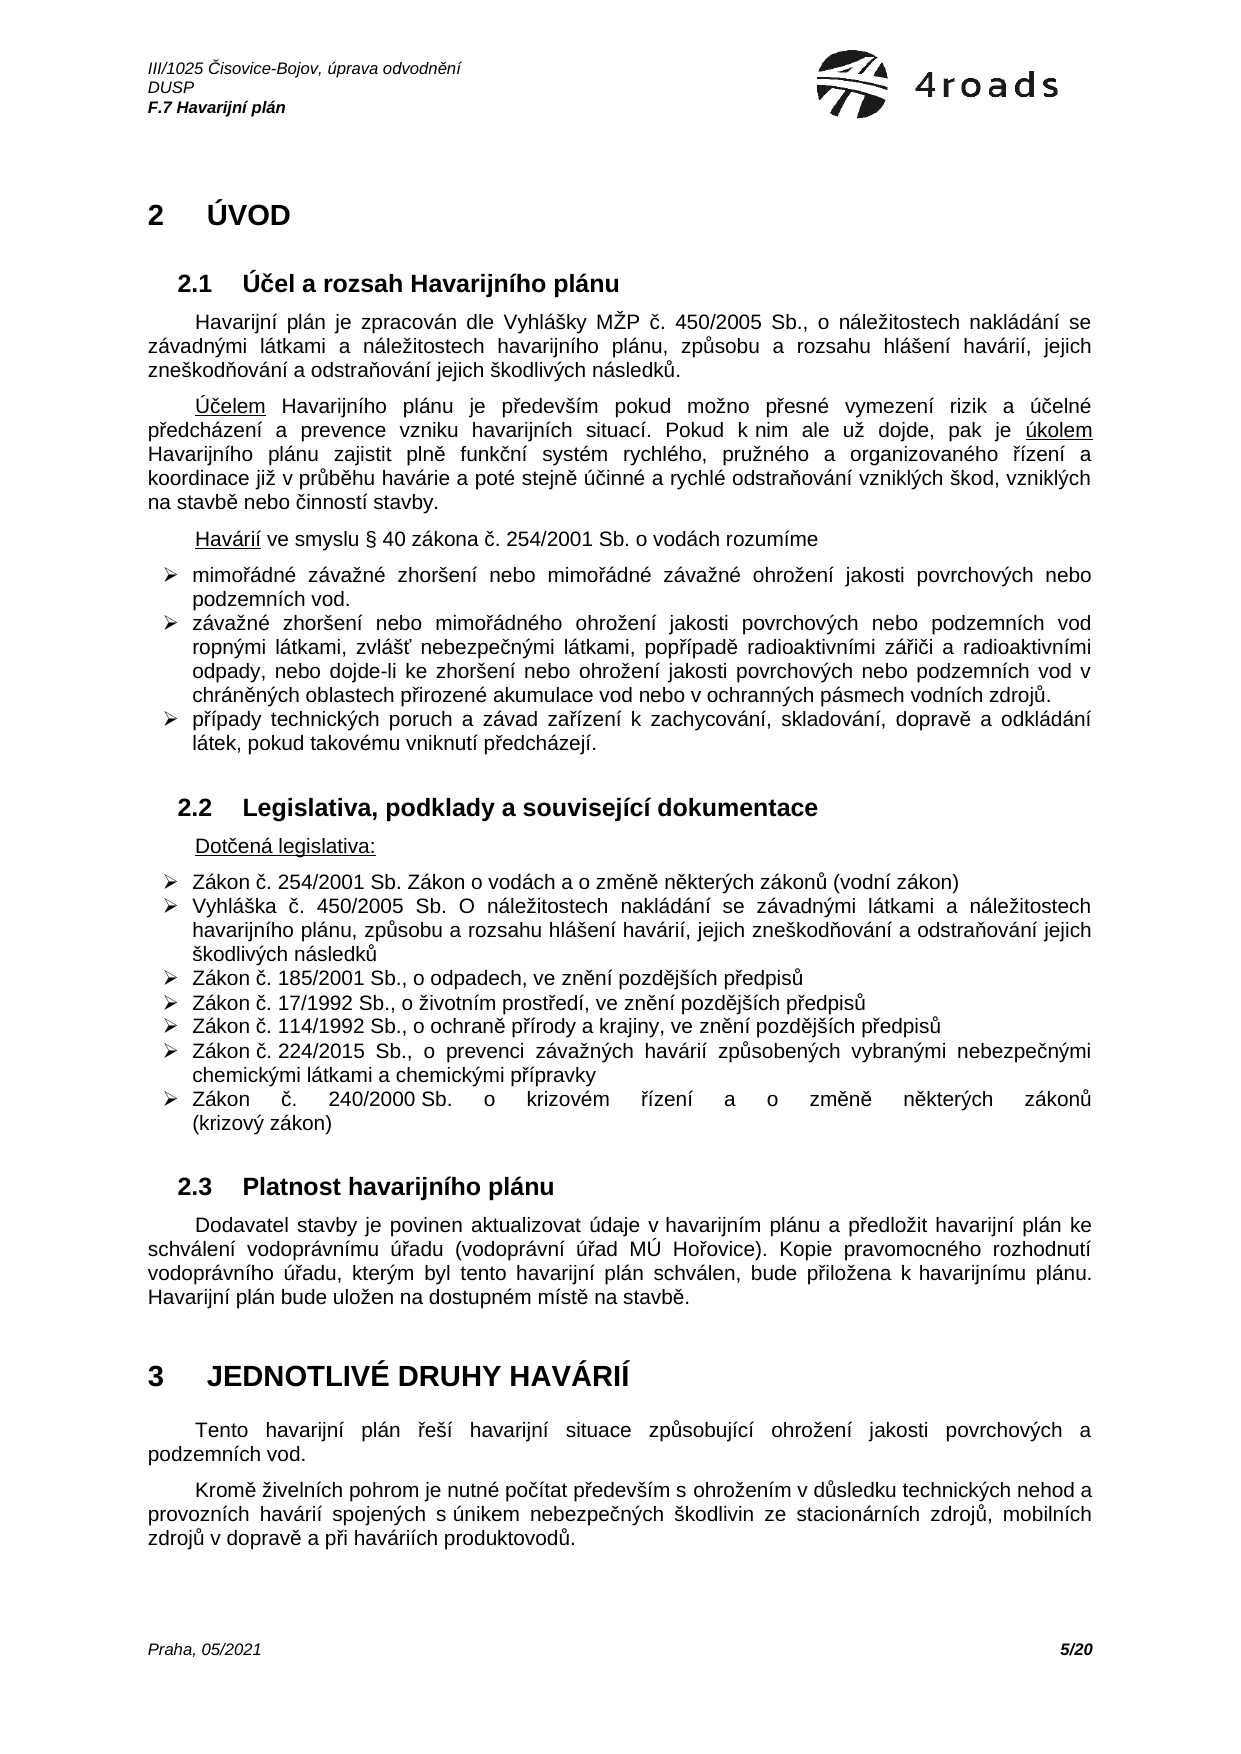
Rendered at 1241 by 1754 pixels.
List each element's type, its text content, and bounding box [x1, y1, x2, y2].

list Zákon č. 17/1992 Sb., o životním prostředí, ve znění pozdějších předpisů [162, 990, 1093, 1014]
subtitle jednotlivé druhy havárií [148, 1359, 1093, 1393]
text Dotčená legislativa: [148, 834, 1093, 858]
text Tento havarijní plán řeší havarijní situace způsobující ohrožení jakosti povrchových a podzemních vod. [148, 1418, 1093, 1466]
text Havarijní plán je zpracován dle Vyhlášky MŽP č. 450/2005 Sb., o náležitostech nakládání se závadnými látkami a náležitostech havarijního plánu, způsobu a rozsahu hlášení havárií, jejich zneškodňování a odstraňování jejich škodlivých následků. [148, 310, 1093, 382]
text Účelem Havarijního plánu je především pokud možno přesné vymezení rizik a účelné předcházení a prevence vzniku havarijních situací. Pokud k nim ale už dojde, pak je úkolem Havarijního plánu zajistit plně funkční systém rychlého, pružného a organizovaného řízení a koordinace již v průběhu havárie a poté stejně účinné a rychlé odstraňování vzniklých škod, vzniklých na stavbě nebo činností stavby. [148, 394, 1093, 514]
list Zákon č. 185/2001 Sb., o odpadech, ve znění pozdějších předpisů [162, 966, 1093, 990]
list Vyhláška č. 450/2005 Sb. O náležitostech nakládání se závadnými látkami a náležitostech havarijního plánu, způsobu a rozsahu hlášení havárií, jejich zneškodňování a odstraňování jejich škodlivých následků [162, 894, 1093, 966]
list Zákon č. 254/2001 Sb. Zákon o vodách a o změně některých zákonů (vodní zákon) [162, 870, 1093, 894]
list Zákon č. 224/2015 Sb., o prevenci závažných havárií způsobených vybranými nebezpečnými chemickými látkami a chemickými přípravky [162, 1038, 1093, 1086]
text Dodavatel stavby je povinen aktualizovat údaje v havarijním plánu a předložit havarijní plán ke schválení vodoprávnímu úřadu (vodoprávní úřad MÚ Hořovice). Kopie pravomocného rozhodnutí vodoprávního úřadu, kterým byl tento havarijní plán schválen, bude přiložena k havarijnímu plánu. Havarijní plán bude uložen na dostupném místě na stavbě. [148, 1213, 1093, 1309]
text Havárií ve smyslu § 40 zákona č. 254/2001 Sb. o vodách rozumíme [148, 527, 1093, 551]
text Kromě živelních pohrom je nutné počítat především s ohrožením v důsledku technických nehod a provozních havárií spojených s únikem nebezpečných škodlivin ze stacionárních zdrojů, mobilních zdrojů v dopravě a při haváriích produktovodů. [148, 1478, 1093, 1550]
subtitle Legislativa, podklady a související dokumentace [177, 792, 1093, 821]
subtitle Úvod [148, 198, 1093, 231]
list závažné zhoršení nebo mimořádného ohrožení jakosti povrchových nebo podzemních vod ropnými látkami, zvlášť nebezpečnými látkami, popřípadě radioaktivními zářiči a radioaktivními odpady, nebo dojde-li ke zhoršení nebo ohrožení jakosti povrchových nebo podzemních vod v chráněných oblastech přirozené akumulace vod nebo v ochranných pásmech vodních zdrojů. [162, 611, 1093, 707]
list Zákon č. 114/1992 Sb., o ochraně přírody a krajiny, ve znění pozdějších předpisů [162, 1014, 1093, 1038]
list mimořádné závažné zhoršení nebo mimořádné závažné ohrožení jakosti povrchových nebo podzemních vod. [162, 563, 1093, 611]
list Zákon č. 240/2000 Sb. o krizovém řízení a o změně některých zákonů (krizový zákon) [162, 1086, 1093, 1134]
subtitle Účel a rozsah Havarijního plánu [177, 269, 1093, 297]
subtitle Platnost havarijního plánu [177, 1172, 1093, 1201]
list případy technických poruch a závad zařízení k zachycování, skladování, dopravě a odkládání látek, pokud takovému vniknutí předcházejí. [162, 707, 1093, 755]
picture [806, 40, 1073, 132]
